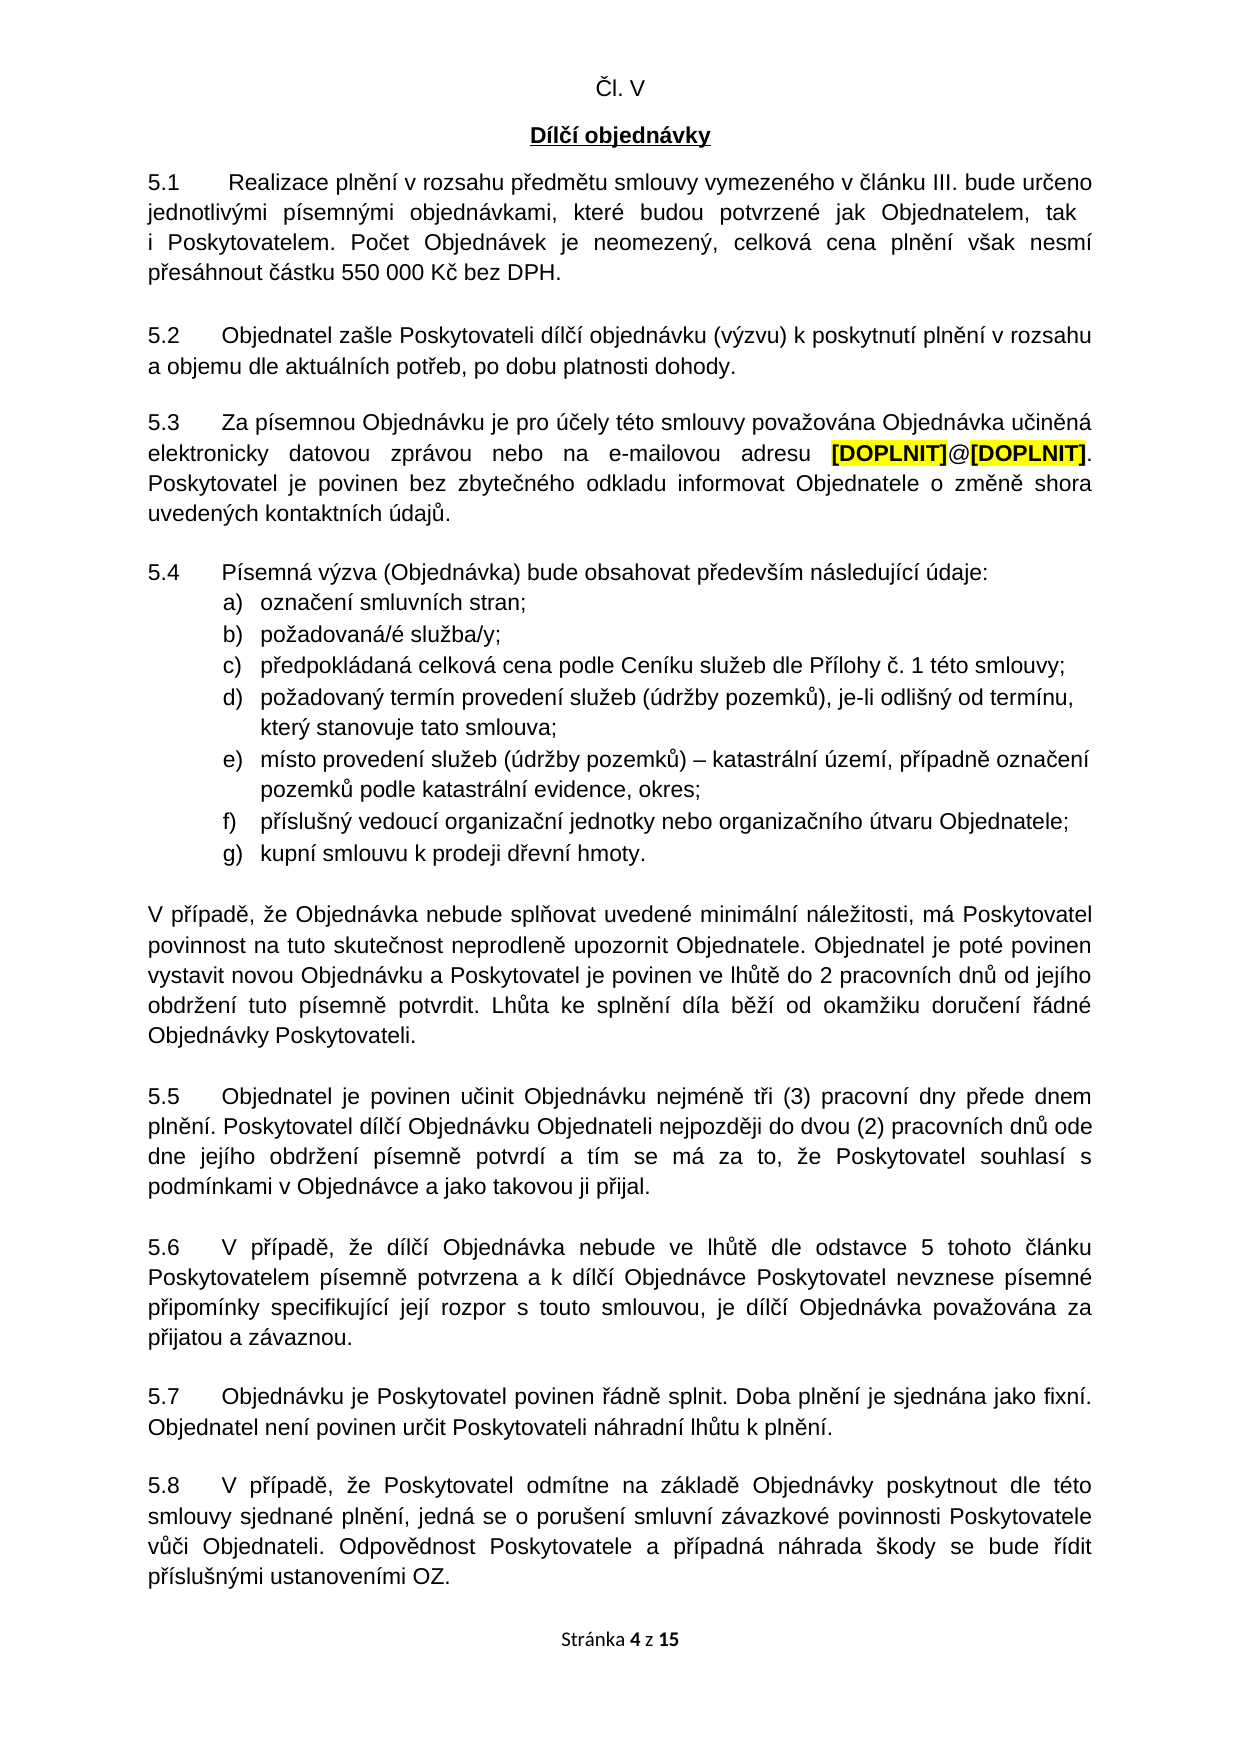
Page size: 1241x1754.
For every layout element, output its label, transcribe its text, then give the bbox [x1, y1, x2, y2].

list Realizace plnění v rozsahu předmětu smlouvy vymezeného v článku III. bude určeno jednotlivými písemnými objednávkami, které budou potvrzené jak Objednatelem, tak i Poskytovatelem. Počet Objednávek je neomezený, celková cena plnění však nesmí přesáhnout částku 550 000 Kč bez DPH. [148, 169, 1093, 286]
list kupní smlouvu k prodeji dřevní hmoty. [223, 839, 1093, 866]
list místo provedení služeb (údržby pozemků) – katastrální území, případně označení pozemků podle katastrální evidence, okres; [223, 746, 1093, 802]
list Objednatel zašle Poskytovateli dílčí objednávku (výzvu) k poskytnutí plnění v rozsahu a objemu dle aktuálních potřeb, po dobu platnosti dohody. [148, 322, 1093, 379]
list požadovaný termín provedení služeb (údržby pozemků), je-li odlišný od termínu, který stanovuje tato smlouva; [223, 684, 1093, 741]
list předpokládaná celková cena podle Ceníku služeb dle Přílohy č. 1 této smlouvy; [223, 652, 1093, 679]
list Písemná výzva (Objednávka) bude obsahovat především následující údaje: [148, 559, 1093, 585]
text Čl. V [148, 75, 1093, 101]
text Dílčí objednávky [148, 122, 1093, 148]
list V případě, že Poskytovatel odmítne na základě Objednávky poskytnout dle této smlouvy sjednané plnění, jedná se o porušení smluvní závazkové povinnosti Poskytovatele vůči Objednateli. Odpovědnost Poskytovatele a případná náhrada škody se bude řídit příslušnými ustanoveními OZ. [148, 1472, 1093, 1589]
list Objednatel je povinen učinit Objednávku nejméně tři (3) pracovní dny přede dnem plnění. Poskytovatel dílčí Objednávku Objednateli nejpozději do dvou (2) pracovních dnů ode dne jejího obdržení písemně potvrdí a tím se má za to, že Poskytovatel souhlasí s podmínkami v Objednávce a jako takovou ji přijal. [148, 1083, 1093, 1199]
list požadovaná/é služba/y; [223, 621, 1093, 647]
text V případě, že Objednávka nebude splňovat uvedené minimální náležitosti, má Poskytovatel povinnost na tuto skutečnost neprodleně upozornit Objednatele. Objednatel je poté povinen vystavit novou Objednávku a Poskytovatel je povinen ve lhůtě do 2 pracovních dnů od jejího obdržení tuto písemně potvrdit. Lhůta ke splnění díla běží od okamžiku doručení řádné Objednávky Poskytovateli. [148, 901, 1093, 1048]
list Za písemnou Objednávku je pro účely této smlouvy považována Objednávka učiněná elektronicky datovou zprávou nebo na e-mailovou adresu [DOPLNIT]@[DOPLNIT]. Poskytovatel je povinen bez zbytečného odkladu informovat Objednatele o změně shora uvedených kontaktních údajů. [148, 409, 1093, 526]
list Objednávku je Poskytovatel povinen řádně splnit. Doba plnění je sjednána jako fixní. Objednatel není povinen určit Poskytovateli náhradní lhůtu k plnění. [148, 1383, 1093, 1440]
list označení smluvních stran; [223, 589, 1093, 615]
list příslušný vedoucí organizační jednotky nebo organizačního útvaru Objednatele; [223, 808, 1093, 834]
list V případě, že dílčí Objednávka nebude ve lhůtě dle odstavce 5 tohoto článku Poskytovatelem písemně potvrzena a k dílčí Objednávce Poskytovatel nevznese písemné připomínky specifikující její rozpor s touto smlouvou, je dílčí Objednávka považována za přijatou a závaznou. [148, 1234, 1093, 1351]
